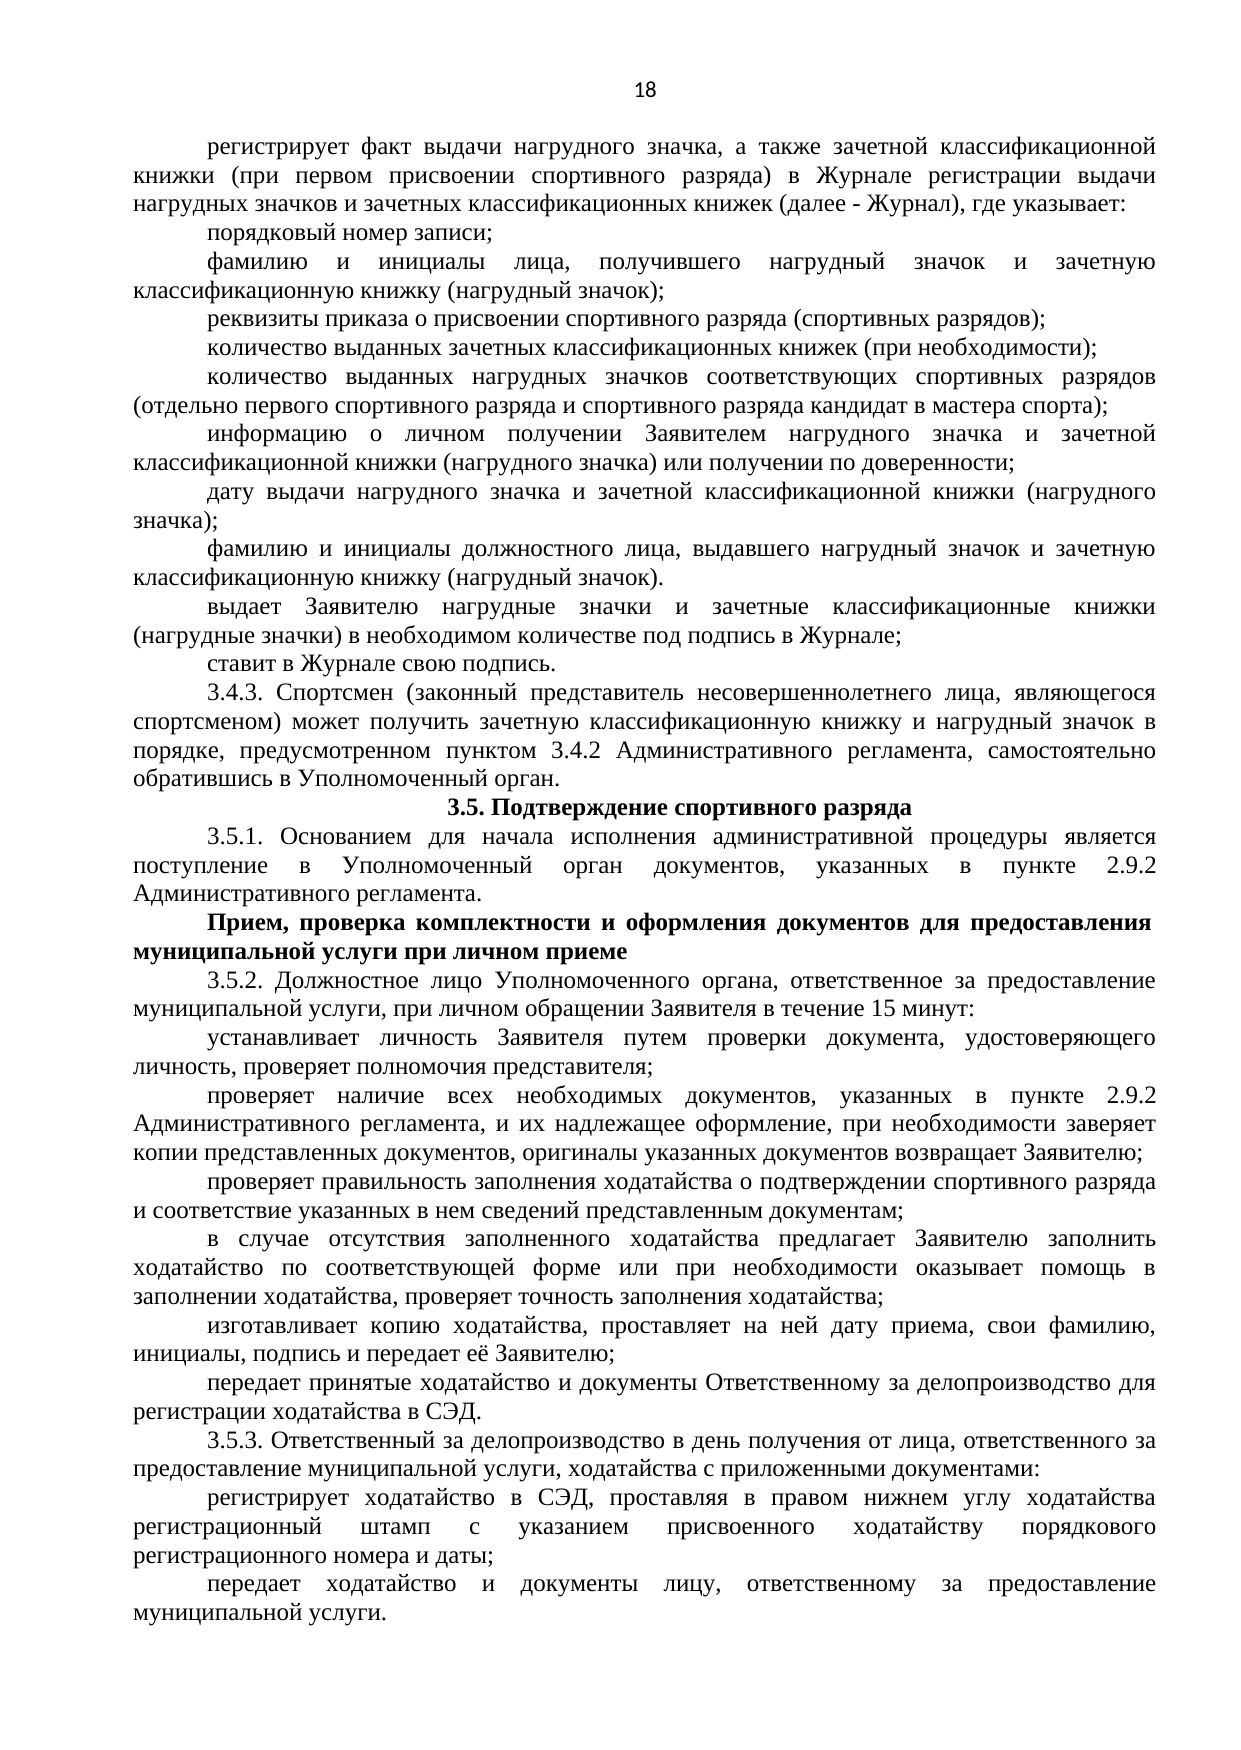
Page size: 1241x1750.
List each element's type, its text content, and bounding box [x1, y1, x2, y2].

text 3.5.2. Должностное лицо Уполномоченного органа, ответственное за предоставление муниципальной услуги, при личном обращении Заявителя в течение 15 минут: [133, 965, 1157, 1022]
text выдает Заявителю нагрудные значки и зачетные классификационные книжки (нагрудные значки) в необходимом количестве под подпись в Журнале; [133, 591, 1157, 648]
text проверяет правильность заполнения ходатайства о подтверждении спортивного разряда и соответствие указанных в нем сведений представленным документам; [133, 1166, 1157, 1223]
text регистрирует факт выдачи нагрудного значка, а также зачетной классификационной книжки (при первом присвоении спортивного разряда) в Журнале регистрации выдачи нагрудных значков и зачетных классификационных книжек (далее - Журнал), где указывает: [133, 131, 1157, 217]
subtitle 3.5. Подтверждение спортивного разряда [133, 792, 1152, 821]
text дату выдачи нагрудного значка и зачетной классификационной книжки (нагрудного значка); [133, 476, 1157, 533]
text реквизиты приказа о присвоении спортивного разряда (спортивных разрядов); [133, 303, 1157, 332]
text 3.5.1. Основанием для начала исполнения административной процедуры является поступление в Уполномоченный орган документов, указанных в пункте 2.9.2 Административного регламента. [133, 821, 1157, 907]
text фамилию и инициалы лица, получившего нагрудный значок и зачетную классификационную книжку (нагрудный значок); [133, 246, 1157, 303]
text проверяет наличие всех необходимых документов, указанных в пункте 2.9.2 Административного регламента, и их надлежащее оформление, при необходимости заверяет копии представленных документов, оригиналы указанных документов возвращает Заявителю; [133, 1080, 1157, 1166]
text устанавливает личность Заявителя путем проверки документа, удостоверяющего личность, проверяет полномочия представителя; [133, 1022, 1157, 1080]
text передает ходатайство и документы лицу, ответственному за предоставление муниципальной услуги. [133, 1568, 1157, 1626]
text информацию о личном получении Заявителем нагрудного значка и зачетной классификационной книжки (нагрудного значка) или получении по доверенности; [133, 418, 1157, 476]
subtitle Прием, проверка комплектности и оформления документов для предоставления муниципальной услуги при личном приеме [133, 907, 1152, 965]
text порядковый номер записи; [133, 217, 1157, 246]
text передает принятые ходатайство и документы Ответственному за делопроизводство для регистрации ходатайства в СЭД. [133, 1367, 1157, 1425]
text количество выданных нагрудных значков соответствующих спортивных разрядов (отдельно первого спортивного разряда и спортивного разряда кандидат в мастера спорта); [133, 361, 1157, 418]
text 3.5.3. Ответственный за делопроизводство в день получения от лица, ответственного за предоставление муниципальной услуги, ходатайства с приложенными документами: [133, 1425, 1157, 1482]
text фамилию и инициалы должностного лица, выдавшего нагрудный значок и зачетную классификационную книжку (нагрудный значок). [133, 533, 1157, 591]
text изготавливает копию ходатайства, проставляет на ней дату приема, свои фамилию, инициалы, подпись и передает её Заявителю; [133, 1310, 1157, 1367]
text в случае отсутствия заполненного ходатайства предлагает Заявителю заполнить ходатайство по соответствующей форме или при необходимости оказывает помощь в заполнении ходатайства, проверяет точность заполнения ходатайства; [133, 1223, 1157, 1310]
text 3.4.3. Спортсмен (законный представитель несовершеннолетнего лица, являющегося спортсменом) может получить зачетную классификационную книжку и нагрудный значок в порядке, предусмотренном пунктом 3.4.2 Административного регламента, самостоятельно обратившись в Уполномоченный орган. [133, 677, 1157, 792]
text количество выданных зачетных классификационных книжек (при необходимости); [133, 332, 1157, 361]
text ставит в Журнале свою подпись. [133, 648, 1157, 677]
